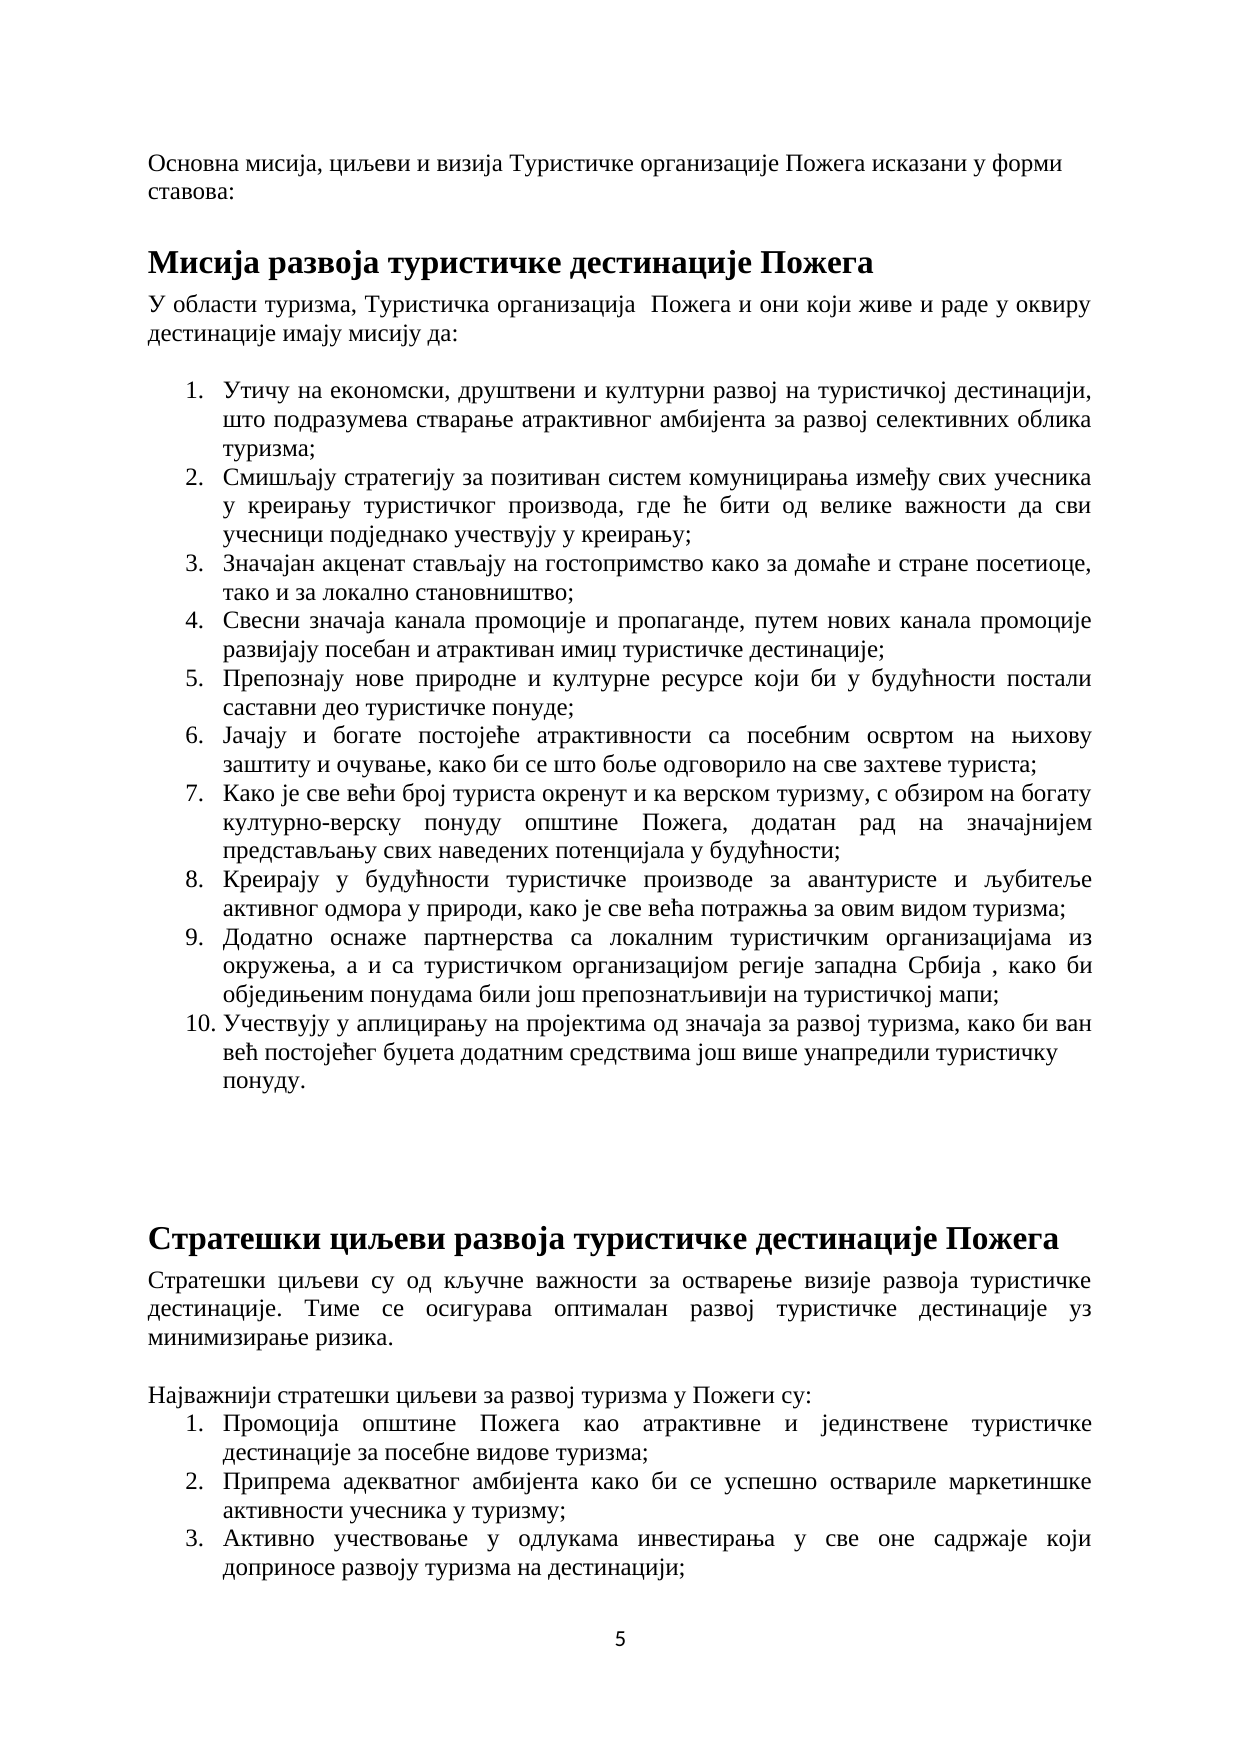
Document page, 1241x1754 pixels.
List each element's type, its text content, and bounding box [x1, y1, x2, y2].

list Смишљају стратегију за позитиван систем комуницирања између свих учесника у креирању туристичког производа, где ће бити од велике важности да сви учесници подједнако учествују у креирању; [185, 462, 1093, 548]
list Креирају у будућности туристичке производе за авантуристе и љубитеље активног одмора у природи, како је све већа потражња за овим видом туризма; [185, 864, 1093, 922]
text Најважнији стратешки циљеви за развој туризма у Пожеги су: [148, 1380, 1093, 1408]
list Свесни значаја канала промоције и пропаганде, путем нових канала промоције развијају посебан и атрактиван имиџ туристичке дестинације; [185, 606, 1093, 663]
list Јачају и богате постојеће атрактивности са посебним освртом на њихову заштиту и очување, како би се што боље одговорило на све захтеве туриста; [185, 721, 1093, 778]
list Промоција општине Пожега као атрактивне и јединствене туристичке дестинације за посебне видове туризма; [185, 1408, 1093, 1466]
list Додатно оснаже партнерства са локалним туристичким организацијама из окружења, а и са туристичком организацијом регије западна Србија , како би обједињеним понудама били још препознатљивији на туристичкој мапи; [185, 922, 1093, 1008]
list Активно учествовање у одлукама инвестирања у све оне садржаје који доприносе развоју туризма на дестинацији; [185, 1523, 1093, 1581]
list Припрема адекватног амбијента како би се успешно оствариле маркетиншке активности учесника у туризму; [185, 1466, 1093, 1523]
text Основна мисија, циљеви и визија Туристичке организације Пожега исказани у форми ставова: [148, 148, 1093, 205]
list Утичу на економски, друштвени и културни развој на туристичкој дестинацији, што подразумева стварање атрактивног амбијента за развој селективних облика туризма; [185, 376, 1093, 462]
text Мисија развоја туристичке дестинације Пожега [148, 243, 1093, 281]
text У области туризма, Туристичка организација Пожега и они који живе и раде у оквиру дестинације имају мисију да: [148, 289, 1093, 347]
list Како је све већи број туриста окренут и ка верском туризму, с обзиром на богату културно-верску понуду општине Пожега, додатан рад на значајнијем представљању свих наведених потенцијала у будућности; [185, 778, 1093, 864]
list Значајан акценат стављају на гостопримство како за домаће и стране посетиоце, тако и за локално становништво; [185, 548, 1093, 606]
text Стратешки циљеви су од кључне важности за остварење визије развоја туристичке дестинације. Тиме се осигурава оптималан развој туристичке дестинације уз минимизирање ризика. [148, 1265, 1093, 1351]
list Учествују у аплицирању на пројектима од значаја за развој туризма, како би ван већ постојећег буџета додатним средствима још више унапредили туристичку [185, 1008, 1093, 1066]
text понуду. [223, 1066, 1093, 1094]
text Стратешки циљеви развоја туристичке дестинације Пожега [148, 1218, 1093, 1256]
list Препознају нове природне и културне ресурсе који би у будућности постали саставни део туристичке понуде; [185, 663, 1093, 721]
